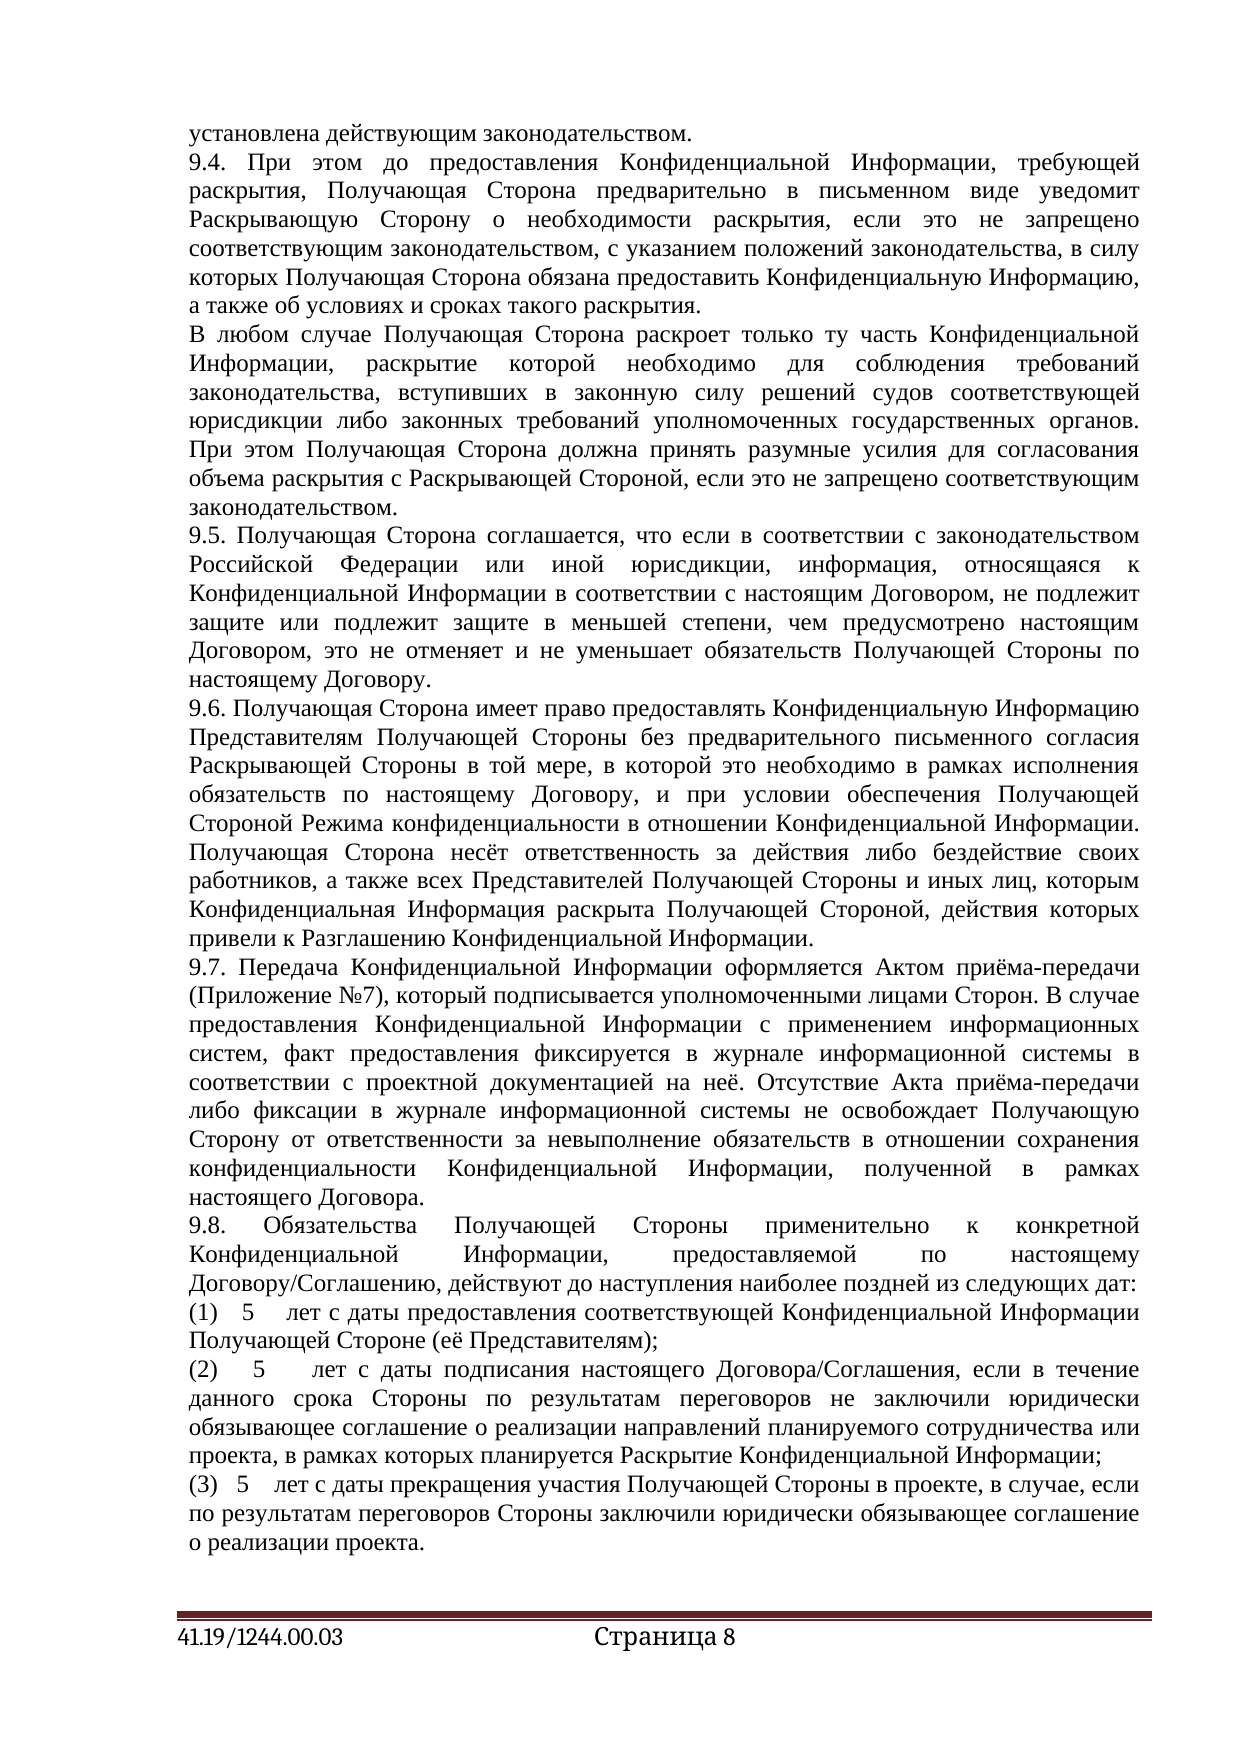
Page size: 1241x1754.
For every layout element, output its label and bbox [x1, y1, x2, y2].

table_header [177, 118, 1152, 1607]
